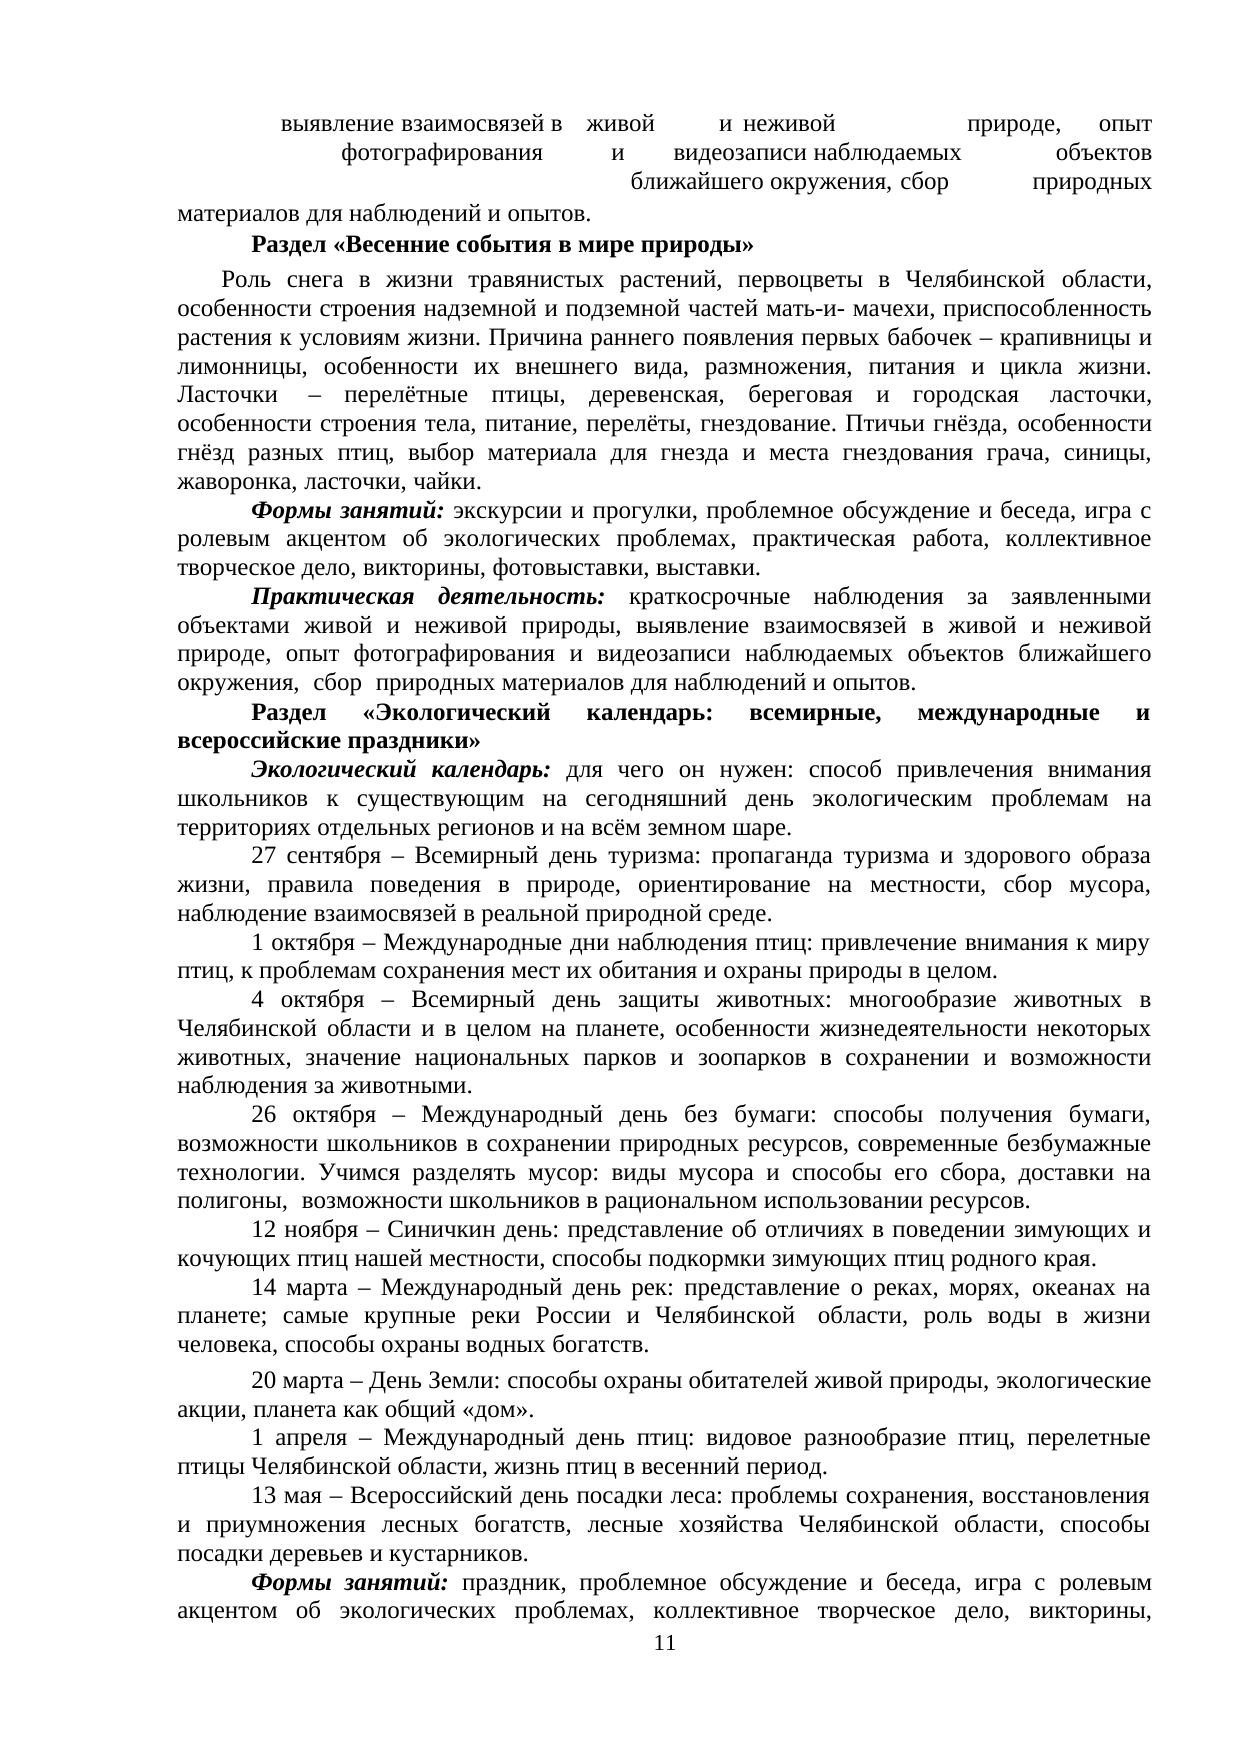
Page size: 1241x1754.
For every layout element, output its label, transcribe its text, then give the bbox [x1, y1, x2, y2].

text 13 мая – Всероссийский день посадки леса: проблемы сохранения, восстановления и приумножения лесных богатств, лесные хозяйства Челябинской области, способы посадки деревьев и кустарников. [177, 1480, 1151, 1567]
subtitle Раздел «Экологический календарь: всемирные, международные и всероссийские праздники» [177, 697, 1151, 754]
text 26 октября – Международный день без бумаги: способы получения бумаги, возможности школьников в сохранении природных ресурсов, современные безбумажные технологии. Учимся разделять мусор: виды мусора и способы его сбора, доставки на полигоны, возможности школьников в рациональном использовании ресурсов. [177, 1099, 1151, 1214]
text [177, 108, 1152, 194]
text 12 ноября – Синичкин день: представление об отличиях в поведении зимующих и кочующих птиц нашей местности, способы подкормки зимующих птиц родного края. [177, 1214, 1151, 1272]
text Роль снега в жизни травянистых растений, первоцветы в Челябинской области, особенности строения надземной и подземной частей мать-и- мачехи, приспособленность растения к условиям жизни. Причина раннего появления первых бабочек – крапивницы и лимонницы, особенности их внешнего вида, размножения, питания и цикла жизни. Ласточки – перелётные птицы, деревенская, береговая и городская ласточки, особенности строения тела, питание, перелёты, гнездование. Птичьи гнёзда, особенности гнёзд разных птиц, выбор материала для гнезда и места гнездования грача, синицы, жаворонка, ласточки, чайки. [177, 264, 1152, 494]
text 1 апреля – Международный день птиц: видовое разнообразие птиц, перелетные птицы Челябинской области, жизнь птиц в весенний период. [177, 1422, 1151, 1480]
subtitle Раздел «Весенние события в мире природы» [251, 229, 1215, 257]
text Формы занятий: экскурсии и прогулки, проблемное обсуждение и беседа, игра с ролевым акцентом oб экологических проблемах, практическая работа, коллективное творческое дело, викторины, фотовыставки, выставки. [177, 495, 1151, 581]
text Практическая деятельность: краткосрочные наблюдения за заявленными объектами живой и неживой природы, выявление взаимосвязей в живой и неживой природе, опыт фотографирования и видеозаписи наблюдаемых объектов ближайшего окружения, сбор природных материалов для наблюдений и опытов. [177, 581, 1152, 696]
text Экологический календарь: для чего он нужен: способ привлечения внимания школьников к существующим на сегодняшний день экологическим проблемам на территориях отдельных регионов и на всём земном шаре. [177, 754, 1151, 841]
text 4 октября – Всемирный день защиты животных: многообразие животных в Челябинской области и в целом на планете, особенности жизнедеятельности некоторых животных, значение национальных парков и зоопарков в сохранении и возможности наблюдения за животными. [177, 984, 1151, 1099]
text 27 сентября – Всемирный день туризма: пропаганда туризма и здорового образа жизни, правила поведения в природе, ориентирование на местности, сбор мусора, наблюдение взаимосвязей в реальной природной среде. [177, 841, 1151, 927]
text 20 марта – День Земли: способы охраны обитателей живой природы, экологические акции, планета как общий «дом». [177, 1365, 1152, 1422]
text 14 марта – Международный день рек: представление о реках, морях, океанах на планете; самые крупные реки России и Челябинской области, роль воды в жизни человека, способы охраны водных богатств. [177, 1272, 1151, 1358]
text 1 октября – Международные дни наблюдения птиц: привлечение внимания к миру птиц, к проблемам сохранения мест их обитания и охраны природы в целом. [177, 927, 1151, 984]
text материалов для наблюдений и опытов. [177, 194, 1215, 228]
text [177, 1567, 1152, 1624]
